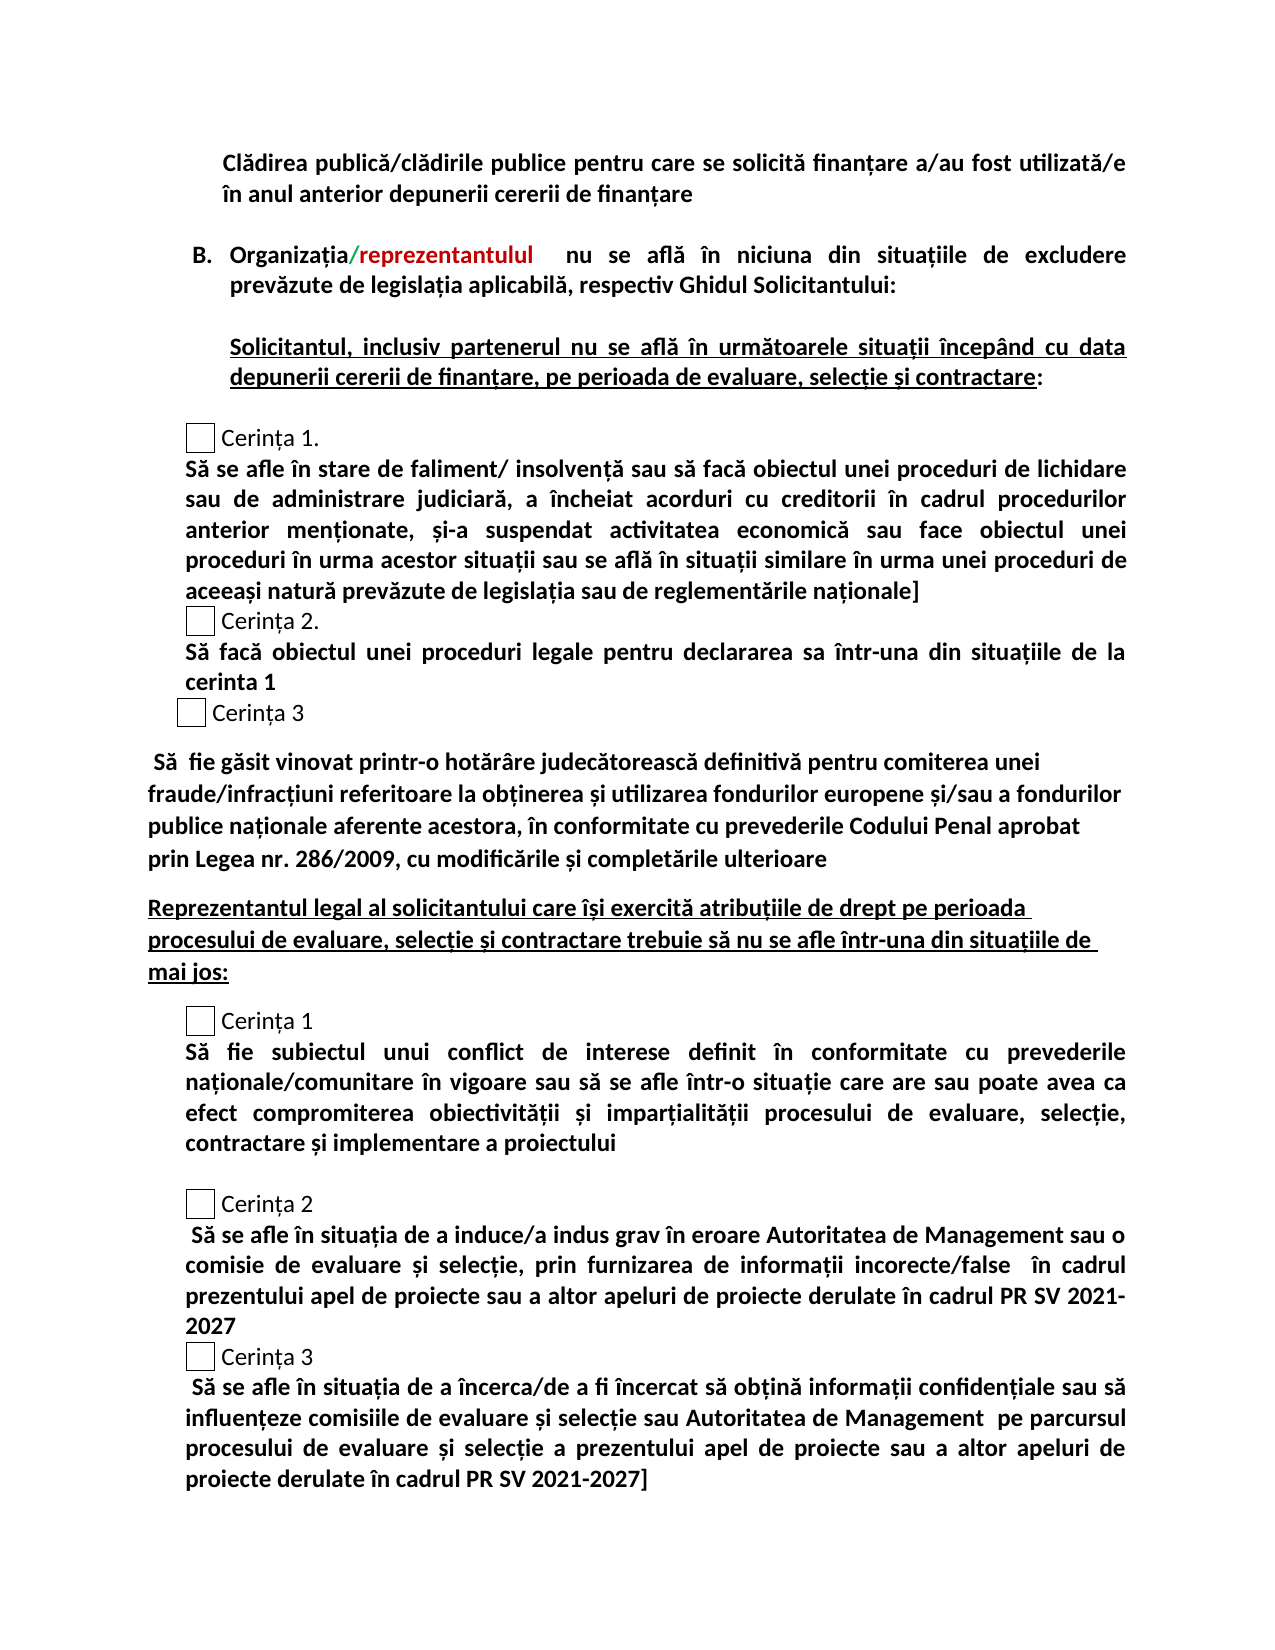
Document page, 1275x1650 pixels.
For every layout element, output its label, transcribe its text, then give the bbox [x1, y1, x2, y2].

list Să se afle în situația de a încerca/de a fi încercat să obţină informaţii confidenţiale sau să influenţeze comisiile de evaluare şi selecţie sau Autoritatea de Management pe parcursul procesului de evaluare și selecţie a prezentului apel de proiecte sau a altor apeluri de proiecte derulate în cadrul PR SV 2021-2027] [185, 1372, 1127, 1494]
list Cerința 1. [185, 422, 1127, 453]
text Cerința 3 [148, 697, 1127, 727]
list Cerința 3 [185, 1341, 1127, 1372]
list Să se afle în stare de faliment/ insolvenţă sau să facă obiectul unei proceduri de lichidare sau de administrare judiciară, a încheiat acorduri cu creditorii în cadrul procedurilor anterior menţionate, şi-a suspendat activitatea economică sau face obiectul unei proceduri în urma acestor situaţii sau se află în situaţii similare în urma unei proceduri de aceeaşi natură prevăzute de legislaţia sau de reglementările naţionale] [185, 453, 1127, 605]
list Cerința 2. [185, 605, 1127, 636]
list Să facă obiectul unei proceduri legale pentru declararea sa într-una din situațiile de la cerinta 1 [185, 636, 1127, 697]
list Organizația/reprezentantulul nu se află în niciuna din situațiile de excludere prevăzute de legislația aplicabilă, respectiv Ghidul Solicitantului: [192, 239, 1127, 300]
list Solicitantul, inclusiv partenerul nu se află în următoarele situații începând cu data depunerii cererii de finanțare, pe perioada de evaluare, selecție și contractare: [229, 358, 1127, 392]
list Să fie subiectul unui conflict de interese definit în conformitate cu prevederile naţionale/comunitare în vigoare sau să se afle într-o situaţie care are sau poate avea ca efect compromiterea obiectivității și imparțialității procesului de evaluare, selecție, contractare și implementare a proiectului [185, 1036, 1127, 1158]
text Să fie găsit vinovat printr-o hotărâre judecătorească definitivă pentru comiterea unei fraude/infracțiuni referitoare la obţinerea şi utilizarea fondurilor europene şi/sau a fondurilor publice naţionale aferente acestora, în conformitate cu prevederile Codului Penal aprobat prin Legea nr. 286/2009, cu modificările și completările ulterioare [148, 746, 1127, 873]
list Cerința 2 [185, 1188, 1127, 1219]
text Clădirea publică/clădirile publice pentru care se solicită finanțare a/au fost utilizată/e în anul anterior depunerii cererii de finanțare [223, 148, 1127, 209]
list Să se afle în situația de a induce/a indus grav în eroare Autoritatea de Management sau o comisie de evaluare şi selecţie, prin furnizarea de informaţii incorecte/false în cadrul prezentului apel de proiecte sau a altor apeluri de proiecte derulate în cadrul PR SV 2021-2027 [185, 1219, 1127, 1341]
text Reprezentantul legal al solicitantului care îşi exercită atribuţiile de drept pe perioada procesului de evaluare, selecție și contractare trebuie să nu se afle într-una din situațiile de mai jos: [148, 892, 1127, 987]
list Solicitantul, inclusiv partenerul nu se află în următoarele situații începând cu data depunerii cererii de finanțare, pe perioada de evaluare, selecție și contractare: [229, 331, 1127, 357]
list Cerința 1 [185, 1005, 1127, 1036]
